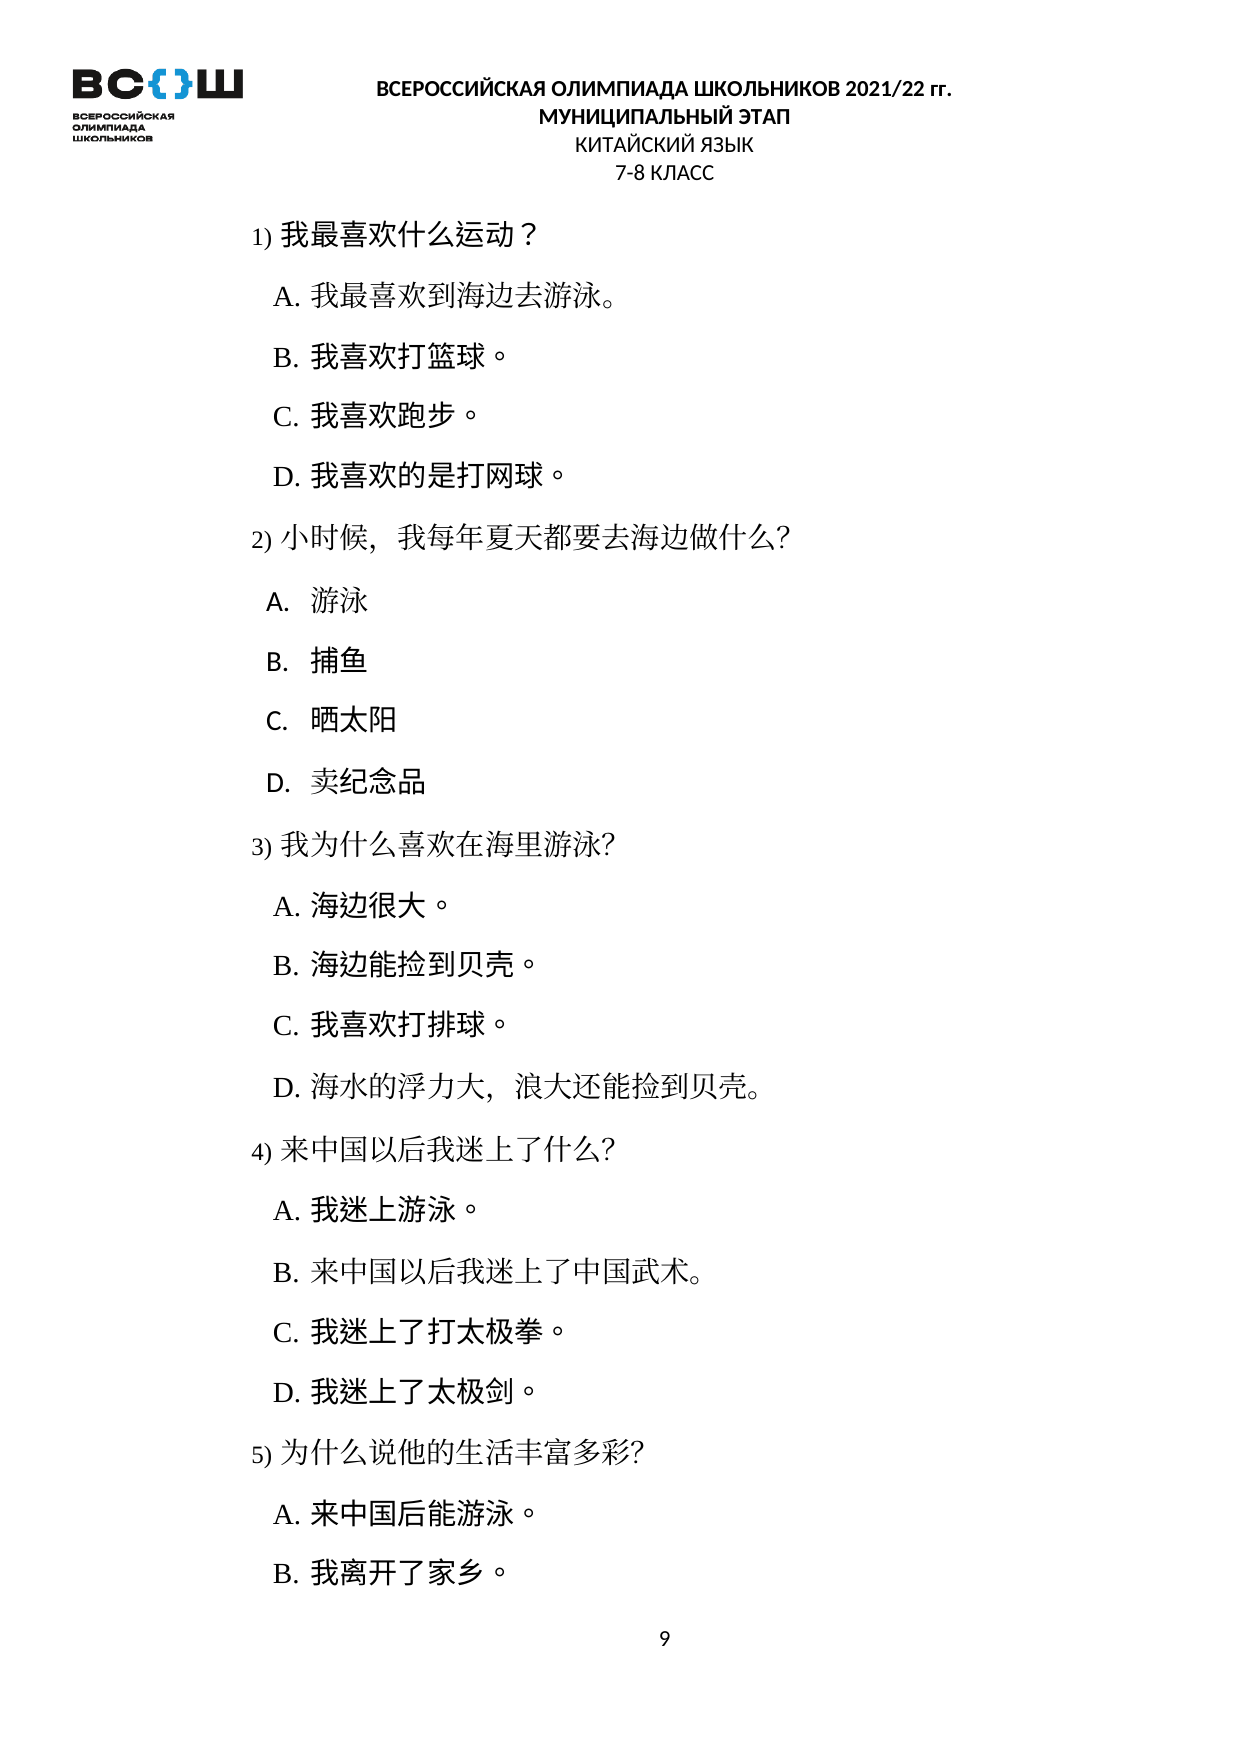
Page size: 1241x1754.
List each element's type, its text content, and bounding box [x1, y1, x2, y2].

list 来中国以后我迷上了中国武术。 [273, 1249, 1152, 1291]
list 卖纪念品 [266, 759, 1152, 801]
list 海水的浮力大，浪大还能捡到贝壳。 [273, 1063, 1152, 1105]
list 晒太阳 [266, 700, 1152, 739]
list 我迷上了打太极拳。 [273, 1311, 1152, 1351]
list 我最喜欢什么运动？ [251, 214, 1152, 253]
list 我迷上游泳。 [273, 1189, 1152, 1229]
list 游泳 [266, 577, 1152, 619]
list 我喜欢打篮球。 [273, 336, 1152, 376]
list 海边很大。 [273, 885, 1152, 925]
list 来中国以后我迷上了什么？ [251, 1126, 1152, 1168]
list 我为什么喜欢在海里游泳？ [251, 822, 1152, 864]
list 海边能捡到贝壳。 [273, 944, 1152, 984]
list 我离开了家乡。 [273, 1553, 1152, 1592]
list 我喜欢的是打网球。 [273, 455, 1152, 495]
list 我喜欢打排球。 [273, 1004, 1152, 1044]
list 我最喜欢到海边去游泳。 [273, 273, 1152, 315]
list 为什么说他的生活丰富多彩？ [251, 1430, 1152, 1472]
list 捕鱼 [266, 640, 1152, 680]
list 来中国后能游泳。 [273, 1493, 1152, 1533]
list 我迷上了太极剑。 [273, 1371, 1152, 1411]
list 我喜欢跑步。 [273, 396, 1152, 435]
list 小时候，我每年夏天都要去海边做什么？ [251, 514, 1152, 556]
